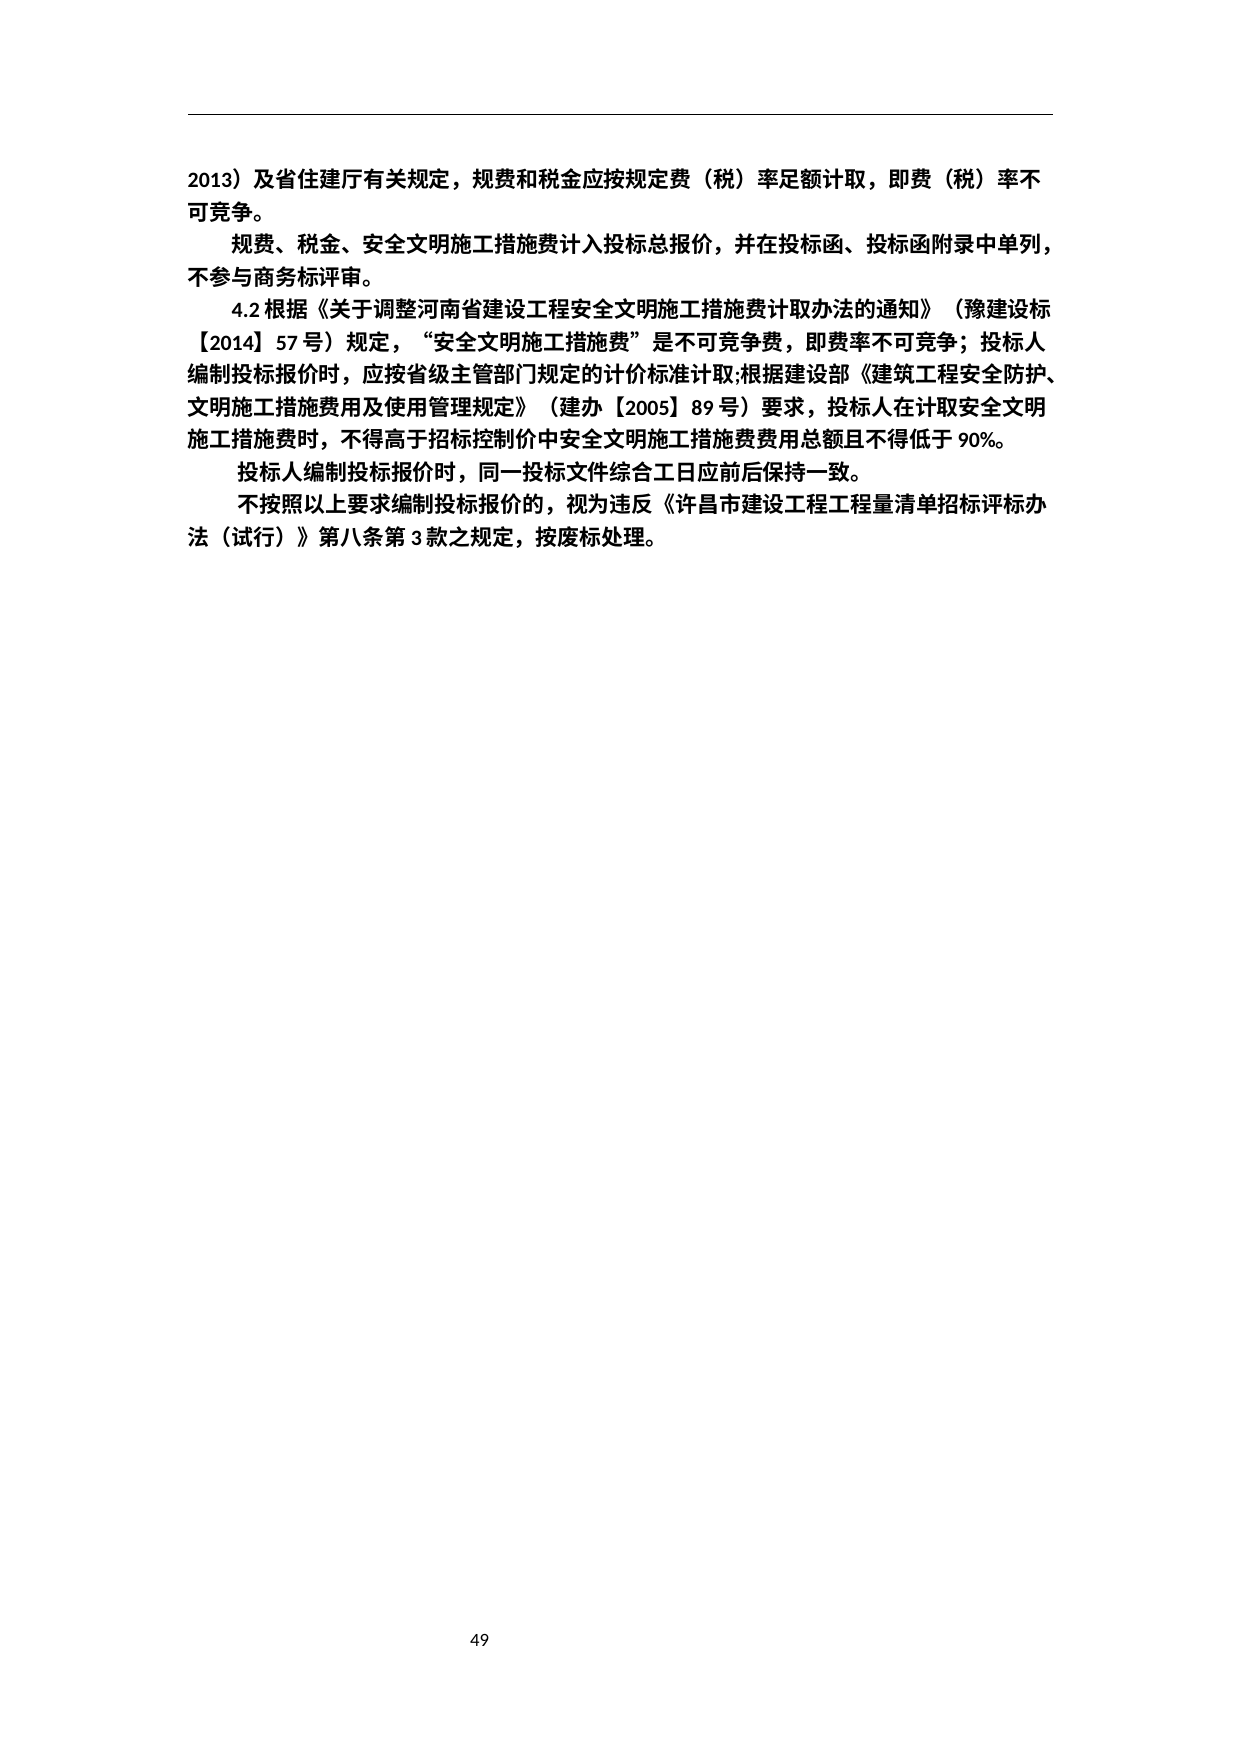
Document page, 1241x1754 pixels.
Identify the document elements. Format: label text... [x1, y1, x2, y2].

text 投标人编制投标报价时，同一投标文件综合工日应前后保持一致。 [187, 454, 1053, 487]
text 不按照以上要求编制投标报价的，视为违反《许昌市建设工程工程量清单招标评标办法（试行）》第八条第3款之规定，按废标处理。 [187, 487, 1053, 552]
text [187, 162, 1053, 227]
text 规费、税金、安全文明施工措施费计入投标总报价，并在投标函、投标函附录中单列，不参与商务标评审。 [187, 227, 1053, 292]
text 4.2根据《关于调整河南省建设工程安全文明施工措施费计取办法的通知》（豫建设标【2014】57号）规定，“安全文明施工措施费”是不可竞争费，即费率不可竞争；投标人编制投标报价时，应按省级主管部门规定的计价标准计取;根据建设部《建筑工程安全防护、文明施工措施费用及使用管理规定》（建办【2005】89号）要求，投标人在计取安全文明施工措施费时，不得高于招标控制价中安全文明施工措施费费用总额且不得低于90%。 [187, 292, 1053, 454]
